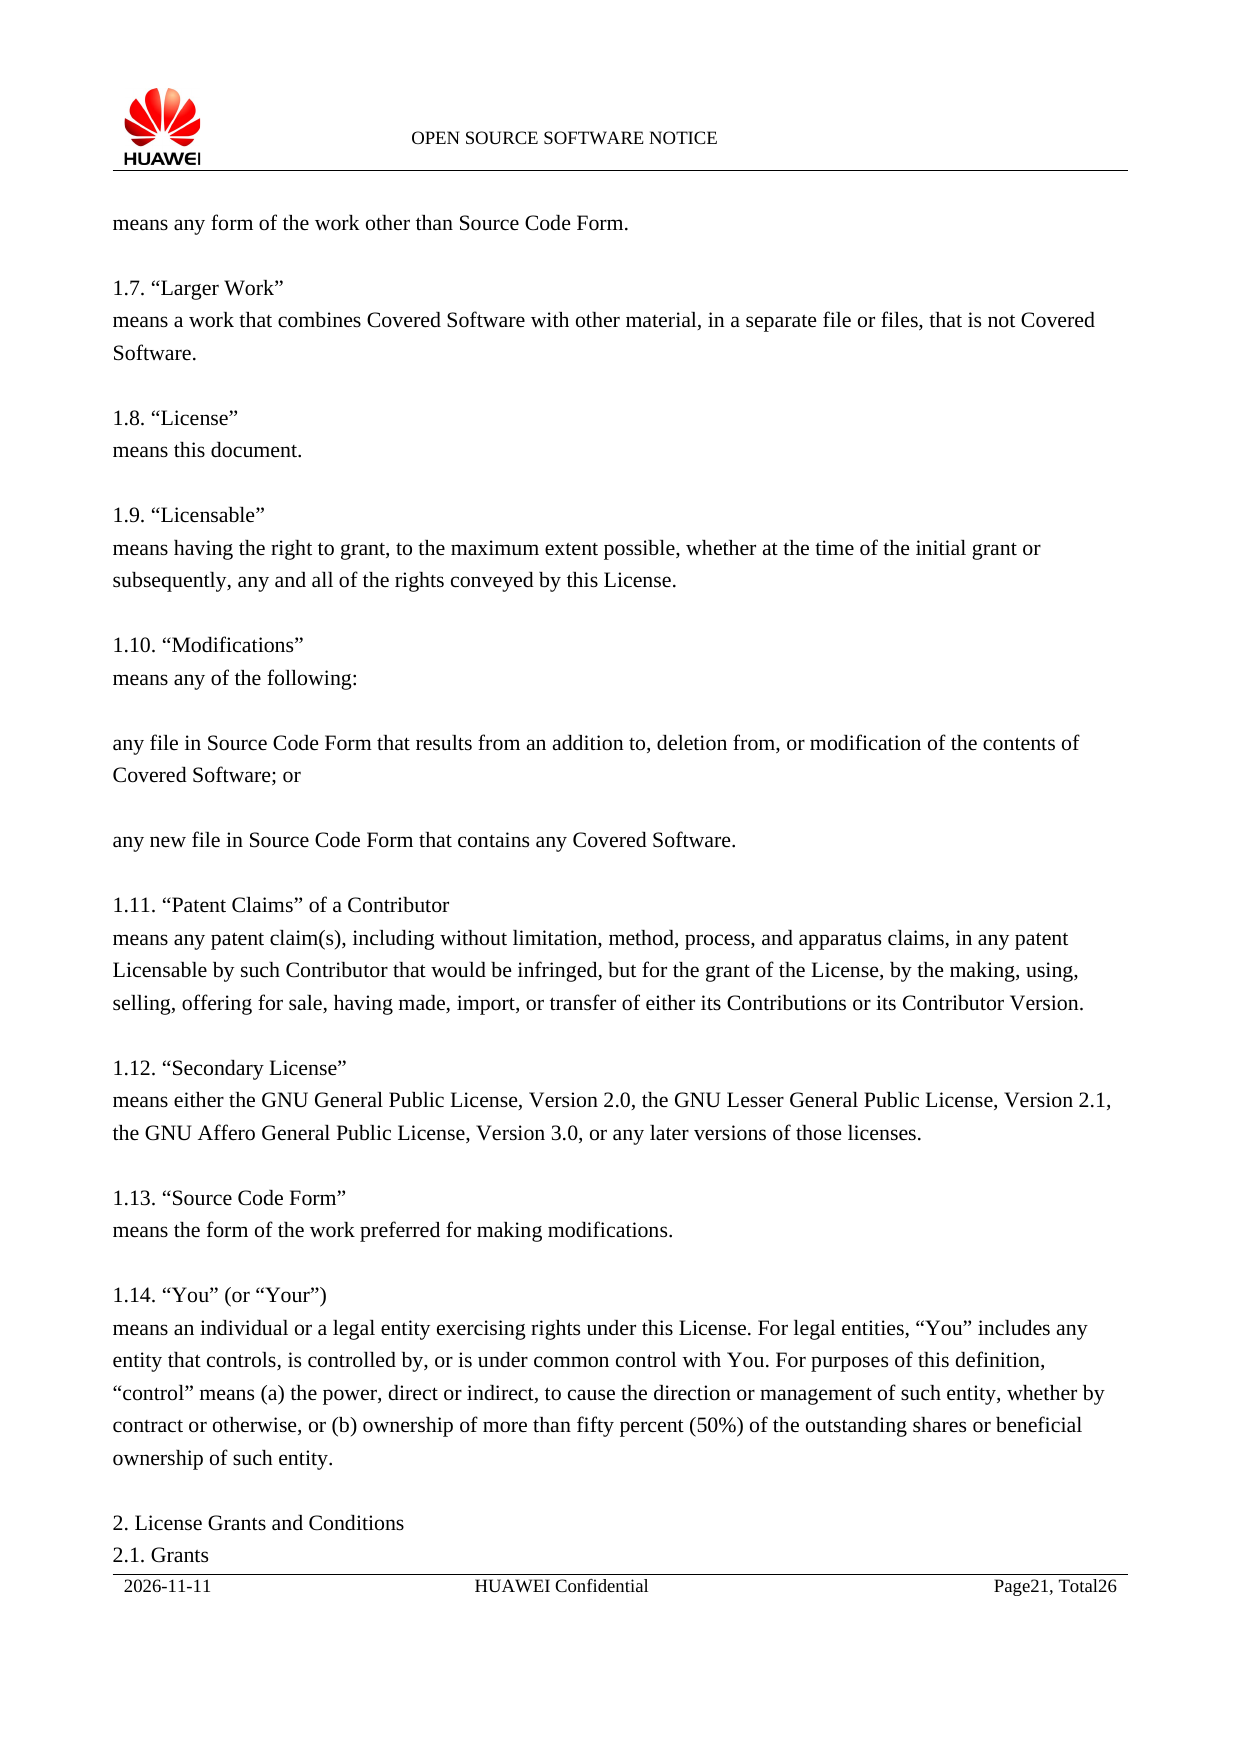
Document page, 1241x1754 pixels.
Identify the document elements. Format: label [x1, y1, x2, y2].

picture [124, 88, 201, 165]
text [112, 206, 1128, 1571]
